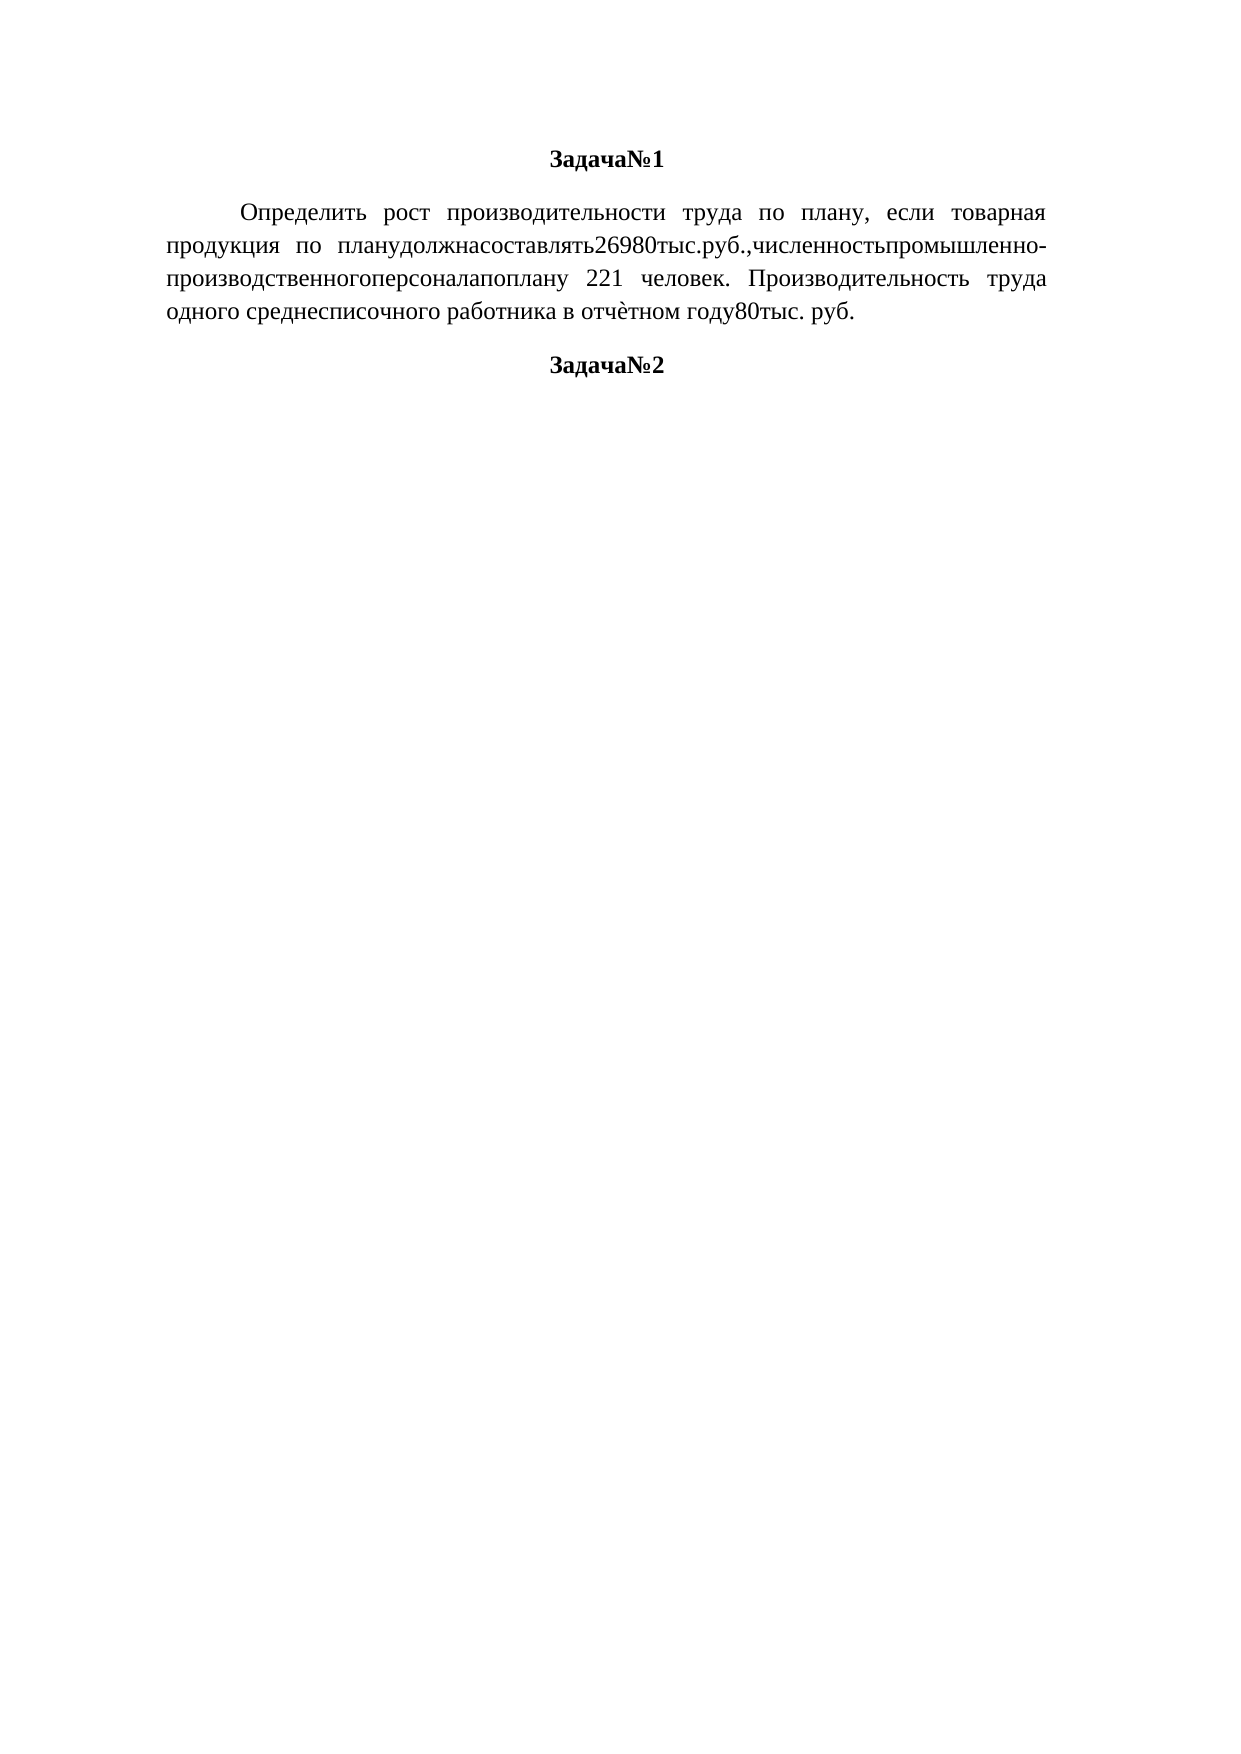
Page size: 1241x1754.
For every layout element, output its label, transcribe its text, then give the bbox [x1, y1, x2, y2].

text Задача№1 [271, 144, 942, 172]
text Задача№2 [271, 351, 942, 379]
text Определить рост производительности труда по плану, если товарная продукция по планудолжнасоставлять26980тыс.руб.,численностьпромышленно-производственногоперсоналапоплану 221 человек. Производительность труда одного среднесписочного работника в отчѐтном году80тыс. руб. [166, 197, 1047, 325]
